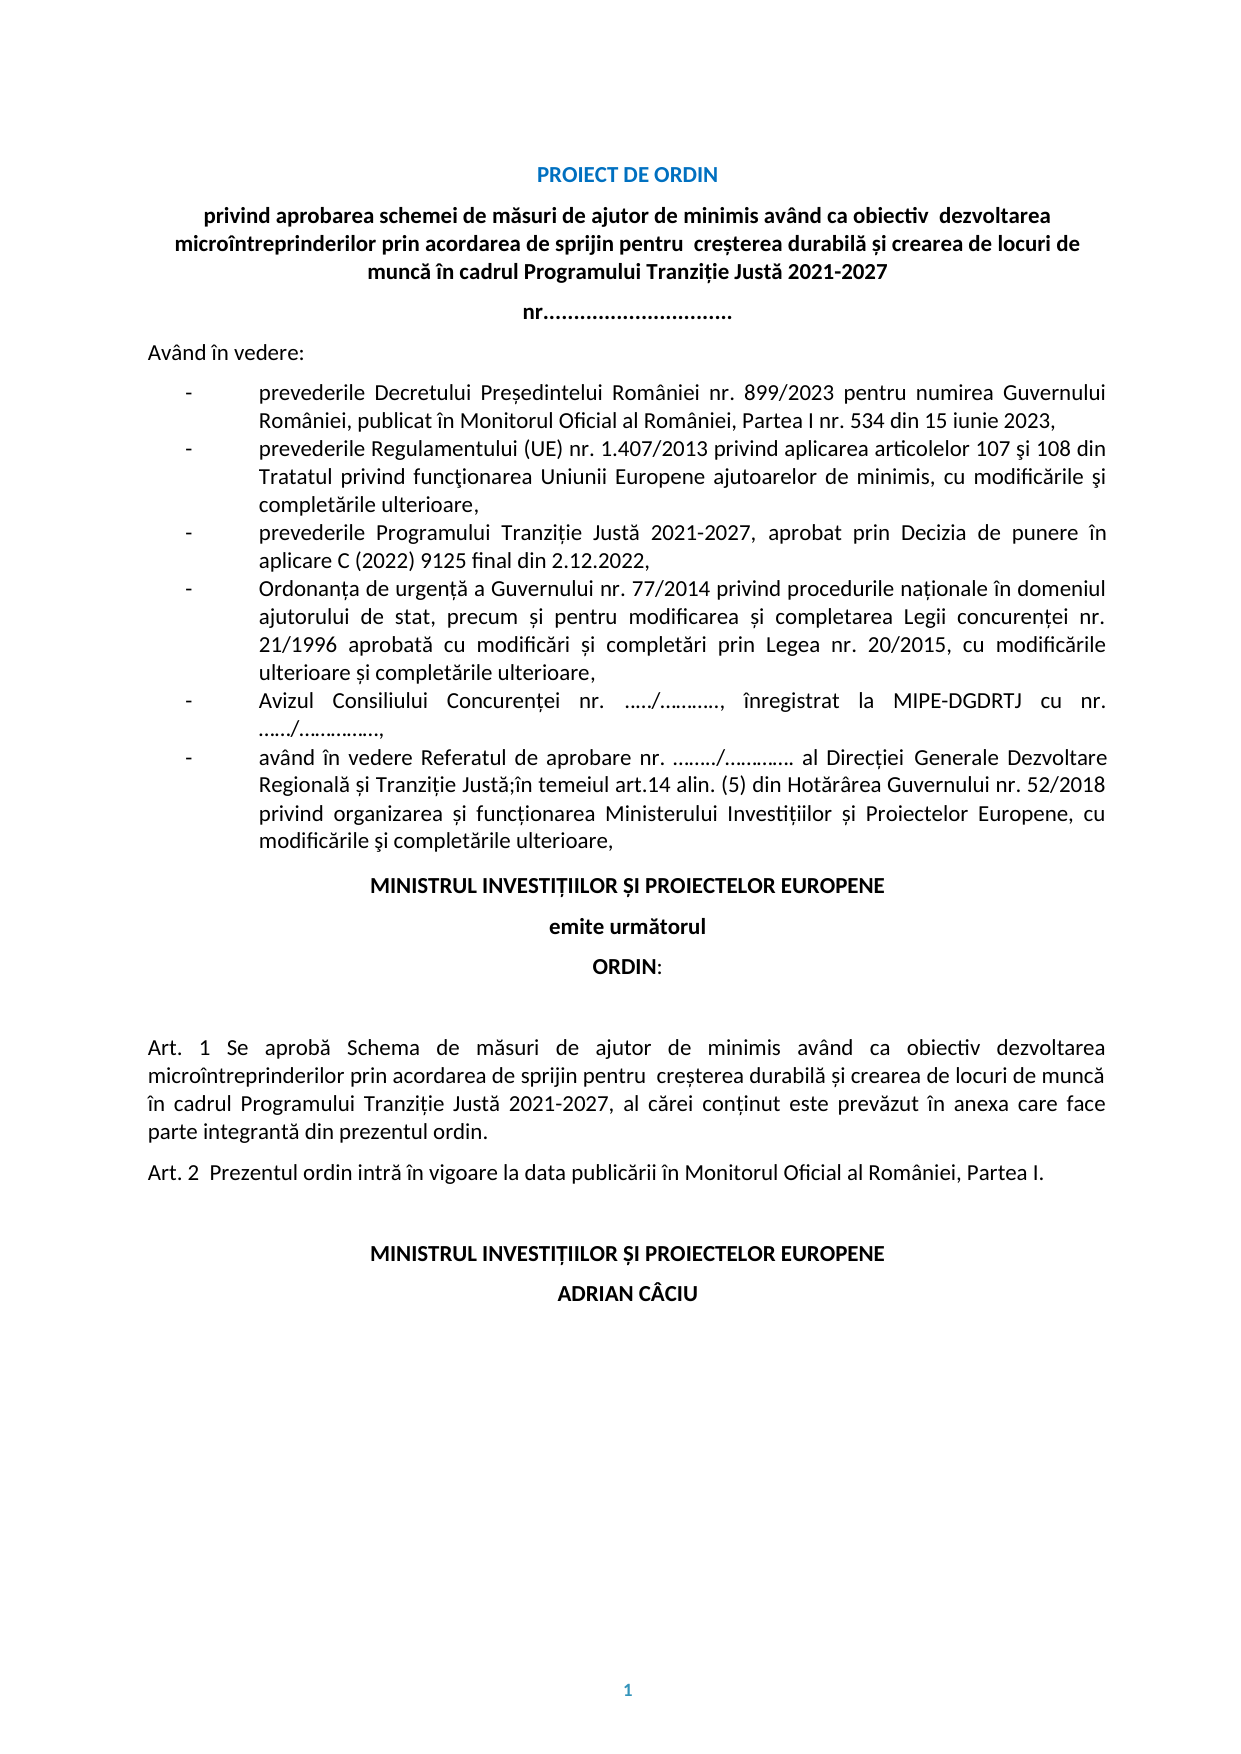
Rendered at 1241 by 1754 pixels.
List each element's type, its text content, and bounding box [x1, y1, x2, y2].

list prevederile Regulamentului (UE) nr. 1.407/2013 privind aplicarea articolelor 107 şi 108 din Tratatul privind funcţionarea Uniunii Europene ajutoarelor de minimis, cu modificările şi completările ulterioare, [185, 434, 1107, 518]
text Art. 2 Prezentul ordin intră în vigoare la data publicării în Monitorul Oficial al României, Partea I. [148, 1158, 1107, 1186]
text Art. 1 Se aprobă Schema de măsuri de ajutor de minimis având ca obiectiv dezvoltarea microîntreprinderilor prin acordarea de sprijin pentru creșterea durabilă și crearea de locuri de muncă în cadrul Programului Tranziție Justă 2021-2027, al cărei conținut este prevăzut în anexa care face parte integrantă din prezentul ordin. [148, 1033, 1107, 1146]
text emite următorul [148, 912, 1107, 940]
text PROIECT DE ORDIN [148, 160, 1107, 188]
text MINISTRUL INVESTIȚIILOR ȘI PROIECTELOR EUROPENE [148, 871, 1107, 899]
list având în vedere Referatul de aprobare nr. ……../…………. al Direcției Generale Dezvoltare Regională și Tranziție Justă;în temeiul art.14 alin. (5) din Hotărârea Guvernului nr. 52/2018 privind organizarea și funcționarea Ministerului Investițiilor și Proiectelor Europene, cu modificările şi completările ulterioare, [185, 743, 1107, 855]
text Având în vedere: [148, 338, 1107, 366]
text ORDIN: [148, 952, 1107, 980]
text nr............................... [148, 297, 1107, 325]
list Avizul Consiliului Concurenței nr. ..…/……….., înregistrat la MIPE-DGDRTJ cu nr. ……/……………, [185, 687, 1107, 743]
list Ordonanța de urgență a Guvernului nr. 77/2014 privind procedurile naționale în domeniul ajutorului de stat, precum și pentru modificarea și completarea Legii concurenței nr. 21/1996 aprobată cu modificări și completări prin Legea nr. 20/2015, cu modificările ulterioare și completările ulterioare, [185, 574, 1107, 687]
list prevederile Programului Tranziție Justă 2021-2027, aprobat prin Decizia de punere în aplicare C (2022) 9125 final din 2.12.2022, [185, 518, 1107, 574]
list prevederile Decretului Președintelui României nr. 899/2023 pentru numirea Guvernului României, publicat în Monitorul Oficial al României, Partea I nr. 534 din 15 iunie 2023, [185, 378, 1107, 434]
text privind aprobarea schemei de măsuri de ajutor de minimis având ca obiectiv dezvoltarea microîntreprinderilor prin acordarea de sprijin pentru creșterea durabilă și crearea de locuri de muncă în cadrul Programului Tranziție Justă 2021-2027 [148, 201, 1107, 285]
text ADRIAN CÂCIU [148, 1279, 1107, 1308]
text MINISTRUL INVESTIȚIILOR ȘI PROIECTELOR EUROPENE [148, 1239, 1107, 1267]
